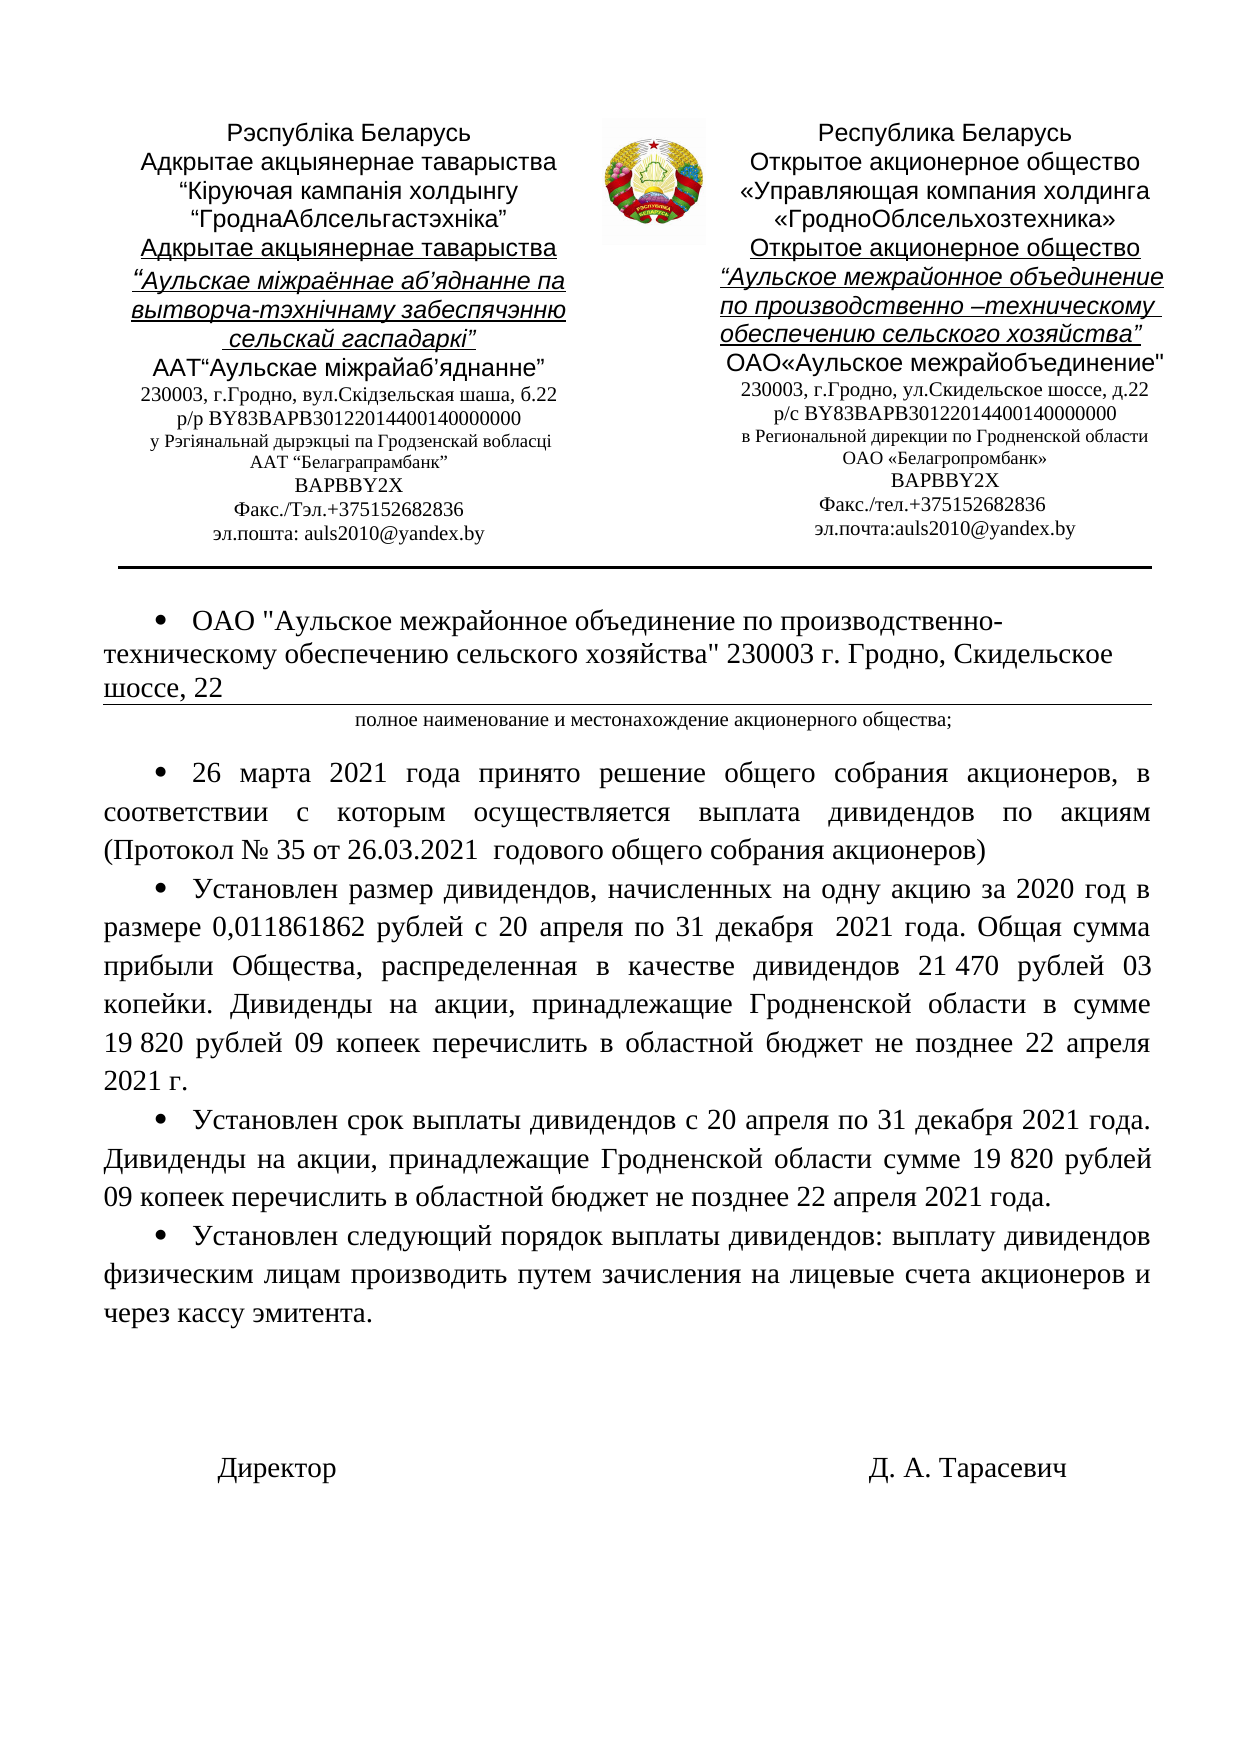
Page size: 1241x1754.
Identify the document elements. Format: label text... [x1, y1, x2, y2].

table_header [591, 118, 709, 545]
text Директор Д. А. Тарасевич [118, 1450, 1152, 1484]
list Установлен следующий порядок выплаты дивидендов: выплату дивидендов физическим лицам производить путем зачисления на лицевые счета акционеров и через кассу эмитента. [103, 1218, 1152, 1328]
list Установлен срок выплаты дивидендов с 20 апреля по 31 декабря 2021 года. Дивиденды на акции, принадлежащие Гродненской области сумме 19 820 рублей 09 копеек перечислить в областной бюджет не позднее 22 апреля 2021 года. [103, 1102, 1152, 1213]
list Установлен размер дивидендов, начисленных на одну акцию за 2020 год в размере 0,011861862 рублей с 20 апреля по 31 декабря 2021 года. Общая сумма прибыли Общества, распределенная в качестве дивидендов 21 470 рублей 03 копейки. Дивиденды на акции, принадлежащие Гродненской области в сумме 19 820 рублей 09 копеек перечислить в областной бюджет не позднее 22 апреля 2021 г. [103, 871, 1152, 1097]
picture [601, 118, 706, 245]
list ОАО "Аульское межрайонное объединение по производственно-техническому обеспечению сельского хозяйства" 230003 г. Гродно, Скидельское шоссе, 22 [103, 603, 1152, 704]
list 26 марта 2021 года принято решение общего собрания акционеров, в соответствии с которым осуществляется выплата дивидендов по акциям (Протокол № 35 от 26.03.2021 годового общего собрания акционеров) [103, 755, 1152, 866]
table_header Республика Беларусь Открытое акционерное общество «Управляющая компания холдинга «ГродноОблсельхозтехника» Открытое акционерное общество “Аульское межрайонное объединение по производственно –техническому обеспечению сельского хозяйства” ОАО«Аульское межрайобъединение" 230003, г.Гродно, ул.Скидельское шоссе, д.22 р/с BY83BAPB30122014400140000000 в Региональной дирекции по Гродненской области ОАО «Белагропромбанк» BAPBBY2X Факс./тел.+375152682836 эл.почта:auls2010@yandex.by [709, 118, 1181, 545]
table_header Рэспублiка Беларусь Адкрытае акцыянернае таварыства “Кіруючая кампанія холдынгу “ГроднаАблсельгастэхніка” Адкрытае акцыянернае таварыства “Аульскае міжраённае аб’яднанне па вытворча-тэхнічнаму забеспячэнню сельскай гаспадаркі” ААТ“Аульскае міжрайаб’яднанне” 230003, г.Гродно, вул.Скідзельская шаша, б.22 р/р BY83BAPB30122014400140000000 у Рэгіянальнай дырэкцыі па Гродзенскай вобласці ААТ “Белаграпрамбанк” BAPBBY2X Факс./Тэл.+375152682836 эл.пошта: auls2010@yandex.by [107, 118, 591, 545]
text полное наименование и местонахождение акционерного общества; [103, 705, 1152, 731]
